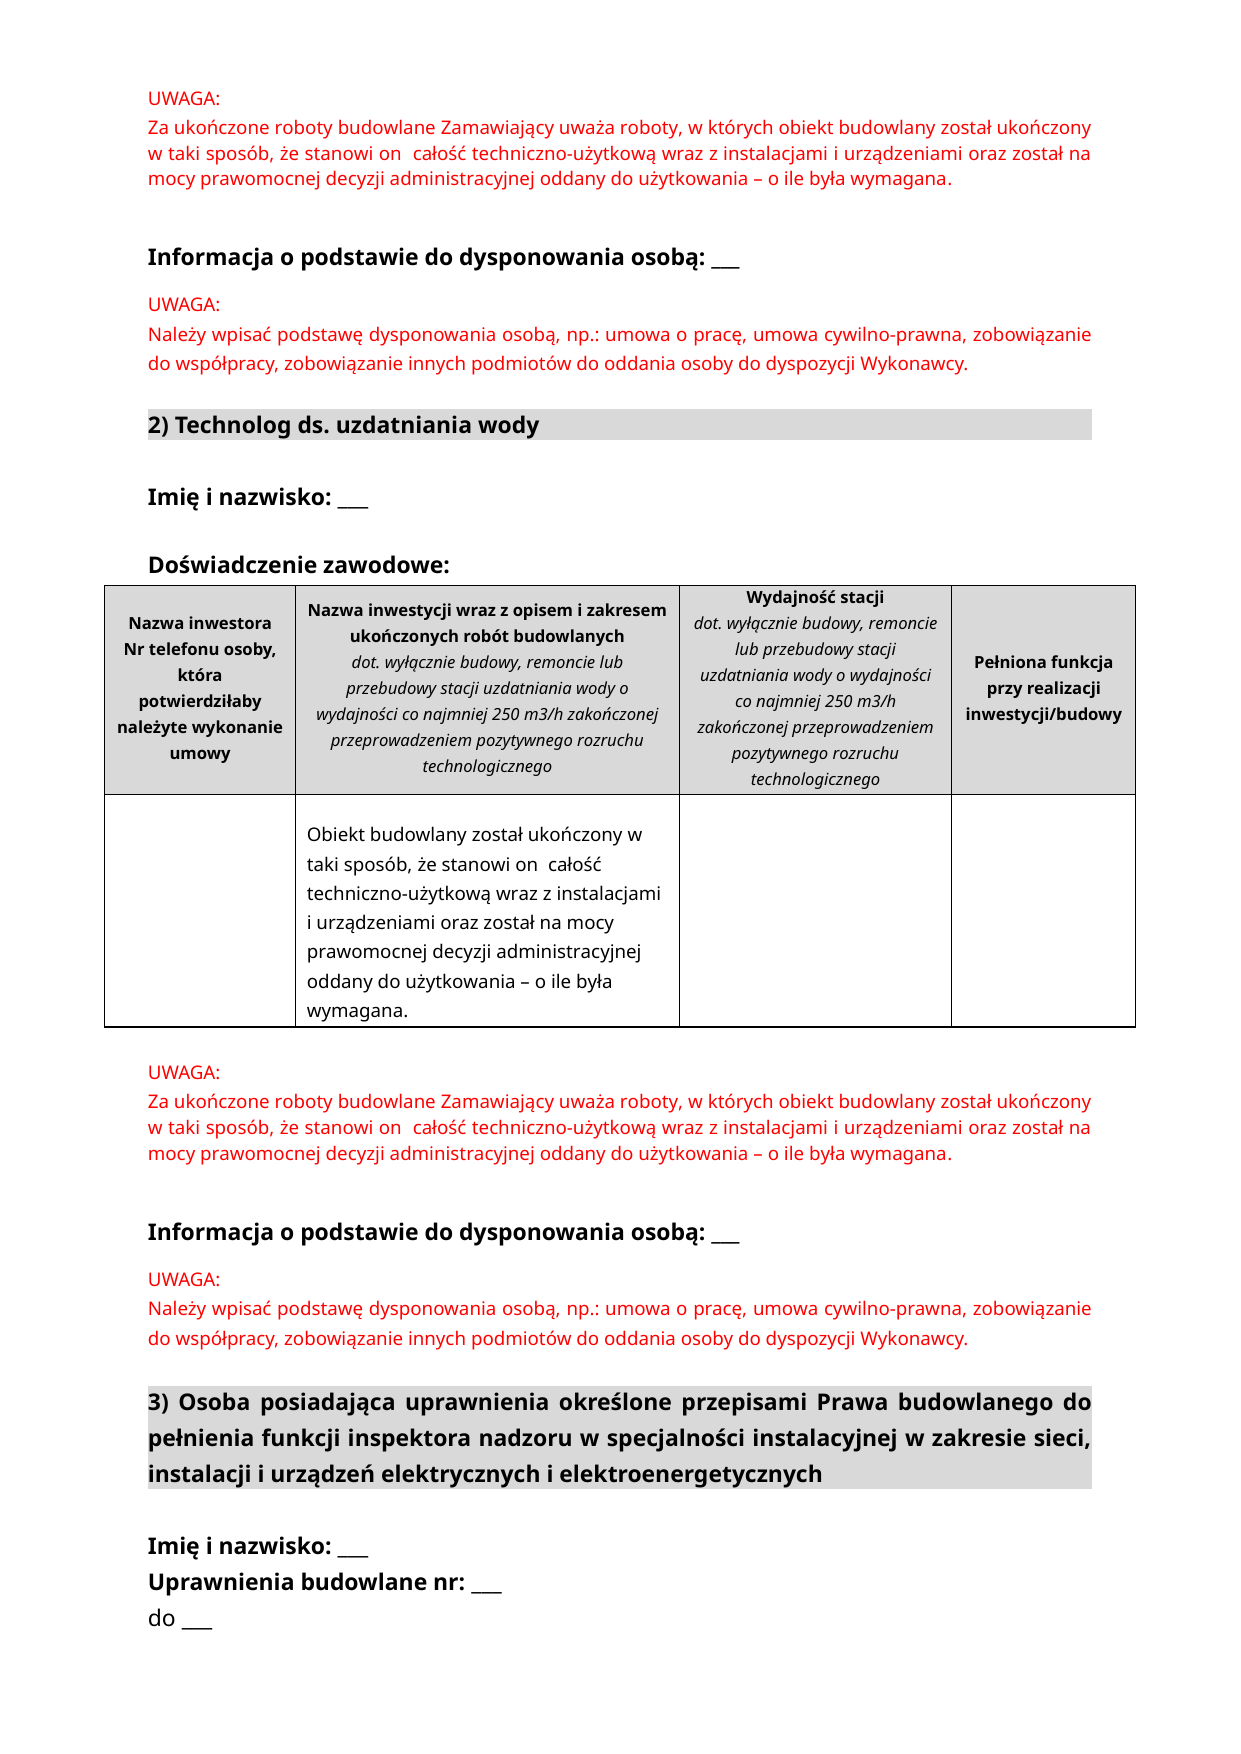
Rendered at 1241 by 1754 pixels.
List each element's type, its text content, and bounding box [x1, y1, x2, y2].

text UWAGA: [148, 1059, 1092, 1085]
text Za ukończone roboty budowlane Zamawiający uważa roboty, w których obiekt budowlany został ukończony w taki sposób, że stanowi on całość techniczno-użytkową wraz z instalacjami i urządzeniami oraz został na mocy prawomocnej decyzji administracyjnej oddany do użytkowania – o ile była wymagana. [148, 114, 1092, 191]
text Należy wpisać podstawę dysponowania osobą, np.: umowa o pracę, umowa cywilno-prawna, zobowiązanie do współpracy, zobowiązanie innych podmiotów do oddania osoby do dyspozycji Wykonawcy. [148, 321, 1092, 376]
text Imię i nazwisko: ___ [148, 1530, 1092, 1561]
text UWAGA: [148, 292, 1092, 317]
text UWAGA: [148, 85, 1092, 111]
text Doświadczenie zawodowe: [148, 549, 1092, 580]
table_cell [680, 795, 951, 1026]
text Imię i nazwisko: ___ [148, 481, 1092, 512]
text Należy wpisać podstawę dysponowania osobą, np.: umowa o pracę, umowa cywilno-prawna, zobowiązanie do współpracy, zobowiązanie innych podmiotów do oddania osoby do dyspozycji Wykonawcy. [148, 1296, 1092, 1350]
table_header Wydajność stacji dot. wyłącznie budowy, remoncie lub przebudowy stacji uzdatniania wody o wydajności co najmniej 250 m3/h zakończonej przeprowadzeniem pozytywnego rozruchu technologicznego [680, 586, 951, 794]
text 2) Technolog ds. uzdatniania wody [148, 409, 1092, 440]
table_cell [105, 795, 295, 1026]
text do ___ [148, 1602, 1092, 1633]
text 3) Osoba posiadająca uprawnienia określone przepisami Prawa budowlanego do pełnienia funkcji inspektora nadzoru w specjalności instalacyjnej w zakresie sieci, instalacji i urządzeń elektrycznych i elektroenergetycznych [148, 1386, 1092, 1489]
text Uprawnienia budowlane nr: ___ [148, 1566, 1092, 1597]
table_header Nazwa inwestycji wraz z opisem i zakresem ukończonych robót budowlanych dot. wyłącznie budowy, remoncie lub przebudowy stacji uzdatniania wody o wydajności co najmniej 250 m3/h zakończonej przeprowadzeniem pozytywnego rozruchu technologicznego [296, 586, 679, 794]
table_header Nazwa inwestora Nr telefonu osoby, która potwierdziłaby należyte wykonanie umowy [105, 586, 295, 794]
table_cell Obiekt budowlany został ukończony w taki sposób, że stanowi on całość techniczno-użytkową wraz z instalacjami i urządzeniami oraz został na mocy prawomocnej decyzji administracyjnej oddany do użytkowania – o ile była wymagana. [296, 795, 679, 1026]
text UWAGA: [148, 1266, 1092, 1292]
text Informacja o podstawie do dysponowania osobą: ___ [148, 241, 1092, 272]
table_cell [952, 795, 1135, 1026]
table_header Pełniona funkcja przy realizacji inwestycji/budowy [952, 586, 1135, 794]
text Za ukończone roboty budowlane Zamawiający uważa roboty, w których obiekt budowlany został ukończony w taki sposób, że stanowi on całość techniczno-użytkową wraz z instalacjami i urządzeniami oraz został na mocy prawomocnej decyzji administracyjnej oddany do użytkowania – o ile była wymagana. [148, 1089, 1092, 1165]
text Informacja o podstawie do dysponowania osobą: ___ [148, 1216, 1092, 1247]
